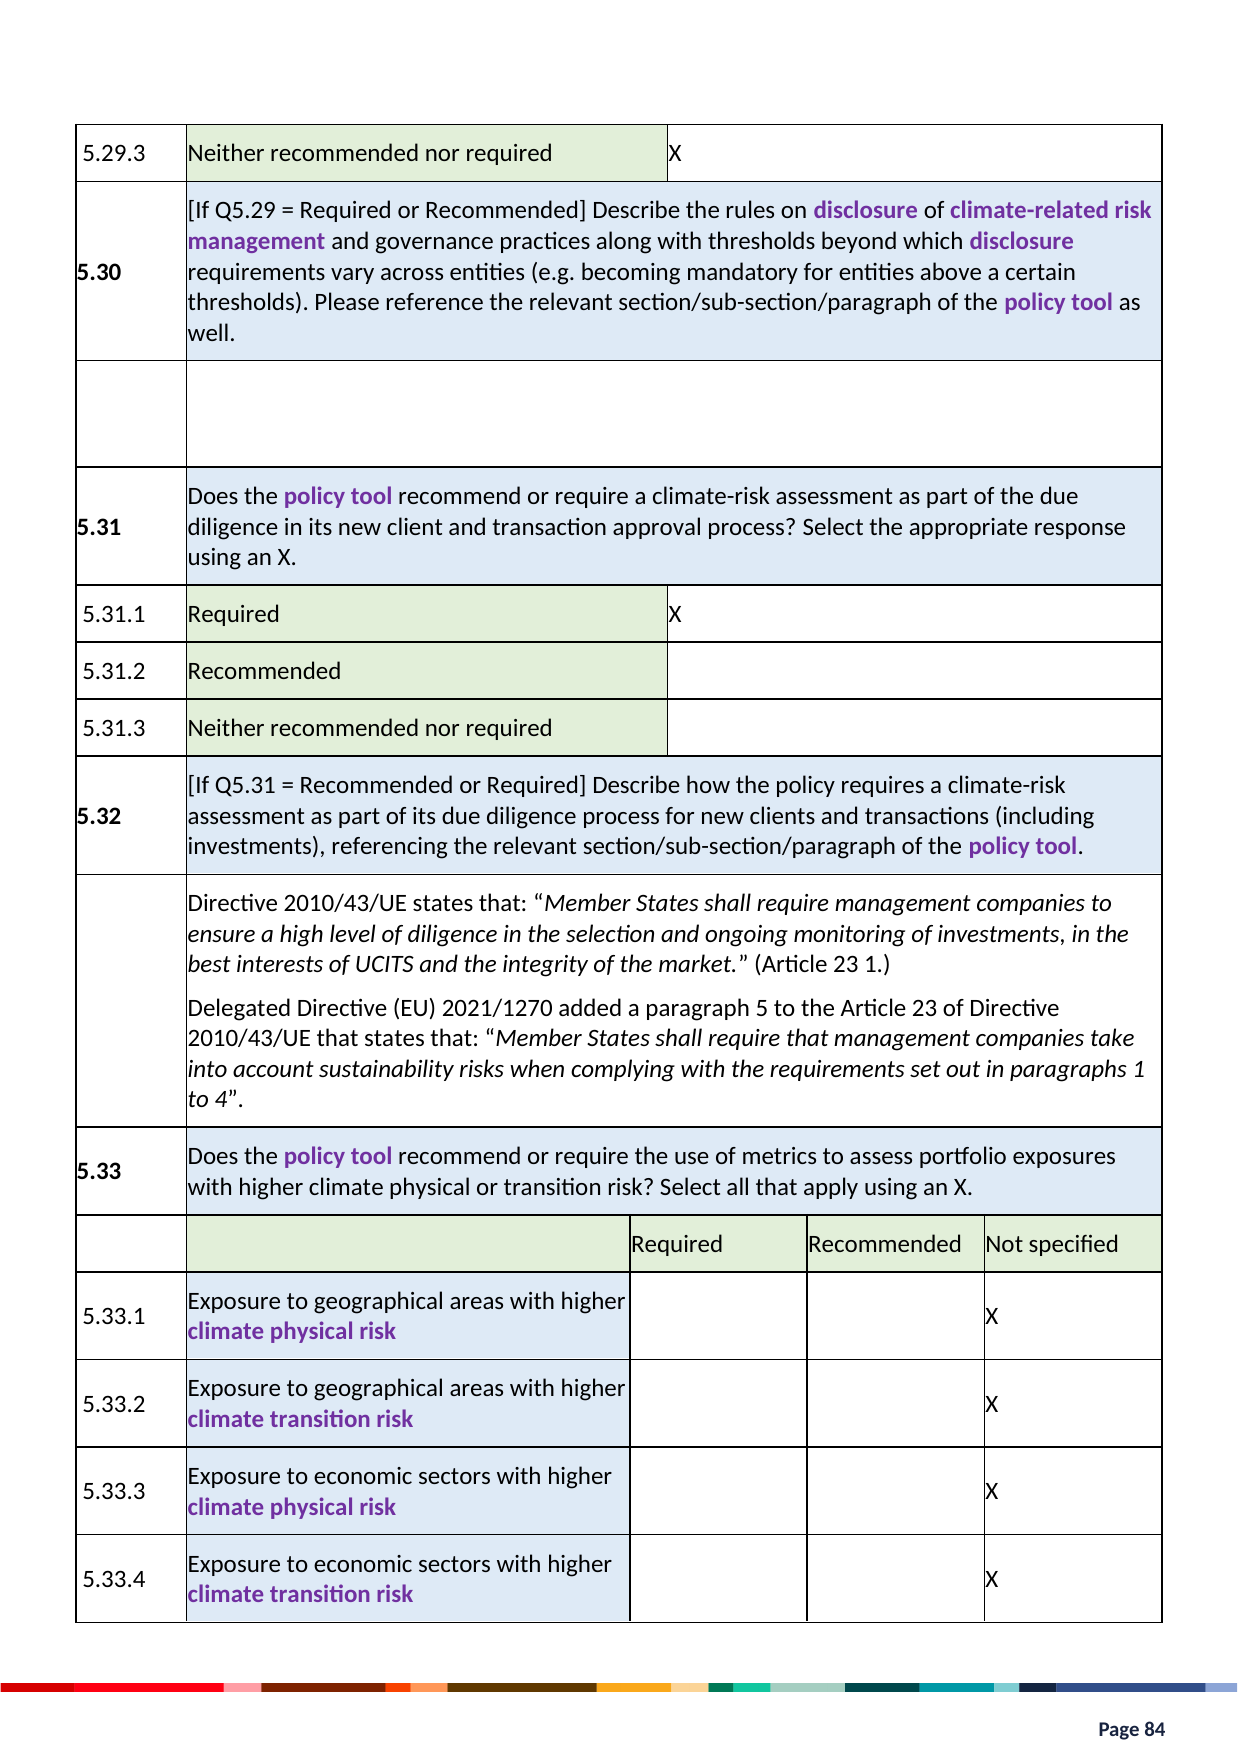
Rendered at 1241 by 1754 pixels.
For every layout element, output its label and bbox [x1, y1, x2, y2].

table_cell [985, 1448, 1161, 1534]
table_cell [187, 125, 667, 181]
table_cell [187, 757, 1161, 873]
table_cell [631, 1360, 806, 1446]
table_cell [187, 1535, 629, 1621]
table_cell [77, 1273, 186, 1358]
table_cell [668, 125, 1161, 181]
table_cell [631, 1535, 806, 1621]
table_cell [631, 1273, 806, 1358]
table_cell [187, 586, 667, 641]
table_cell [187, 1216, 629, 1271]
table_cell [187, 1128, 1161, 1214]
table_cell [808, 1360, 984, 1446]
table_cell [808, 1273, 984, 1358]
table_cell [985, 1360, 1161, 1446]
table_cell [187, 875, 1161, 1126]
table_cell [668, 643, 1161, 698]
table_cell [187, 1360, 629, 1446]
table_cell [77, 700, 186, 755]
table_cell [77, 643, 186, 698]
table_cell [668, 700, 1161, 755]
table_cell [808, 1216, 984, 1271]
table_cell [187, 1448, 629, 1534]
picture [0, 1683, 1236, 1692]
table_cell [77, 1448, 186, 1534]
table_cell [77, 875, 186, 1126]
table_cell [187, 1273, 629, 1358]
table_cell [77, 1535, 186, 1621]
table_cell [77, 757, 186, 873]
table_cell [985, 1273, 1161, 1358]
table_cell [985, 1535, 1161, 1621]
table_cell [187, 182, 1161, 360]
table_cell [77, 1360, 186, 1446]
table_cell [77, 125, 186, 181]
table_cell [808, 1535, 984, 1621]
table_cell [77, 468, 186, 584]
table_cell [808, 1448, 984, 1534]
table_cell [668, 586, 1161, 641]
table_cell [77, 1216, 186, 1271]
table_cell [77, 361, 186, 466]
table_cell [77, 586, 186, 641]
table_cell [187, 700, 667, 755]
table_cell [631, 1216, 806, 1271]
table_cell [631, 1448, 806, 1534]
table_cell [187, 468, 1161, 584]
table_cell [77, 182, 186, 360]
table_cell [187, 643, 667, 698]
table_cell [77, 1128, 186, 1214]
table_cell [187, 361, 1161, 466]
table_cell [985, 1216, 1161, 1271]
